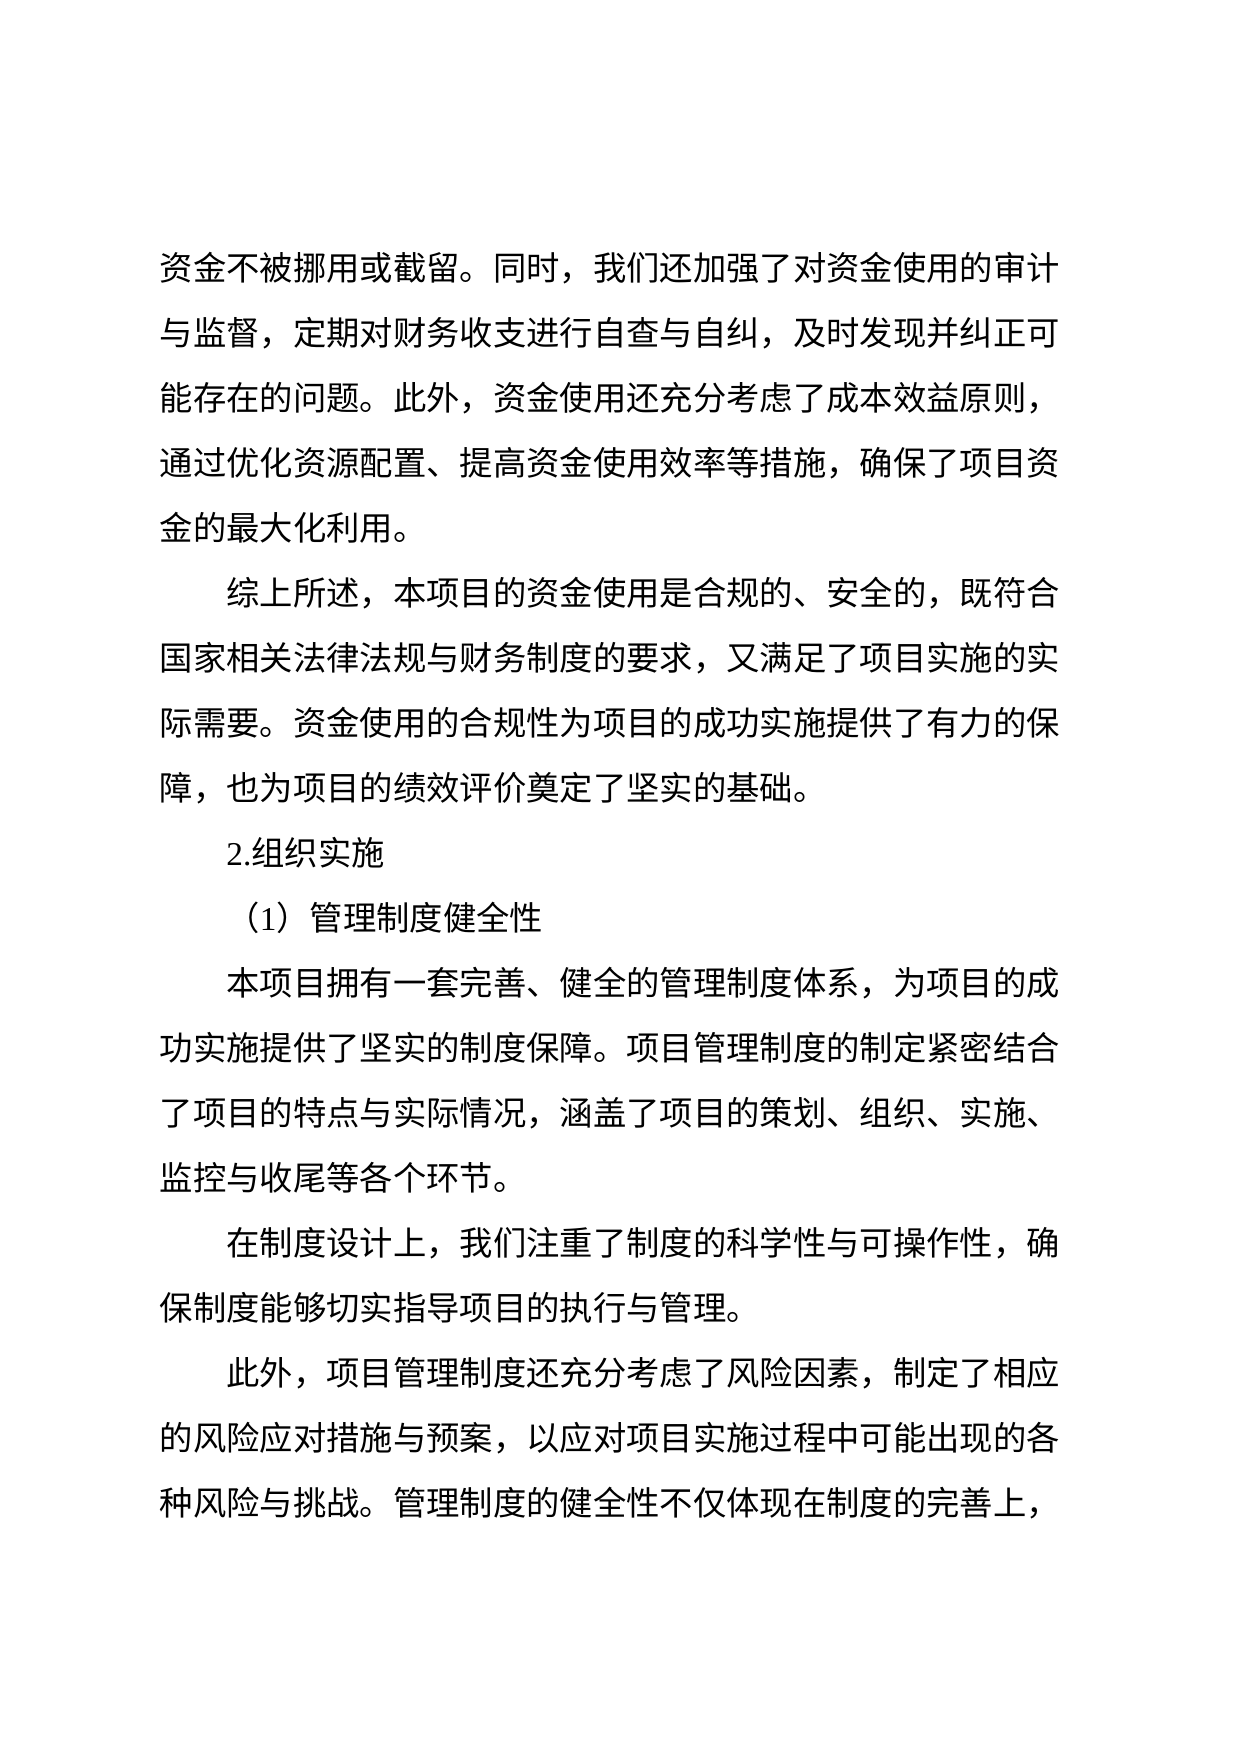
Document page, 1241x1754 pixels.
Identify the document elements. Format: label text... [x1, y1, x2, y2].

text 综上所述，本项目的资金使用是合规的、安全的，既符合国家相关法律法规与财务制度的要求，又满足了项目实施的实际需要。资金使用的合规性为项目的成功实施提供了有力的保障，也为项目的绩效评价奠定了坚实的基础。 [159, 558, 1081, 818]
text （1）管理制度健全性 [159, 883, 1081, 948]
text 在制度设计上，我们注重了制度的科学性与可操作性，确保制度能够切实指导项目的执行与管理。 [159, 1208, 1081, 1338]
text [159, 233, 1081, 558]
text 2.组织实施 [159, 818, 1081, 883]
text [159, 1338, 1081, 1533]
text 本项目拥有一套完善、健全的管理制度体系，为项目的成功实施提供了坚实的制度保障。项目管理制度的制定紧密结合了项目的特点与实际情况，涵盖了项目的策划、组织、实施、监控与收尾等各个环节。 [159, 948, 1081, 1208]
